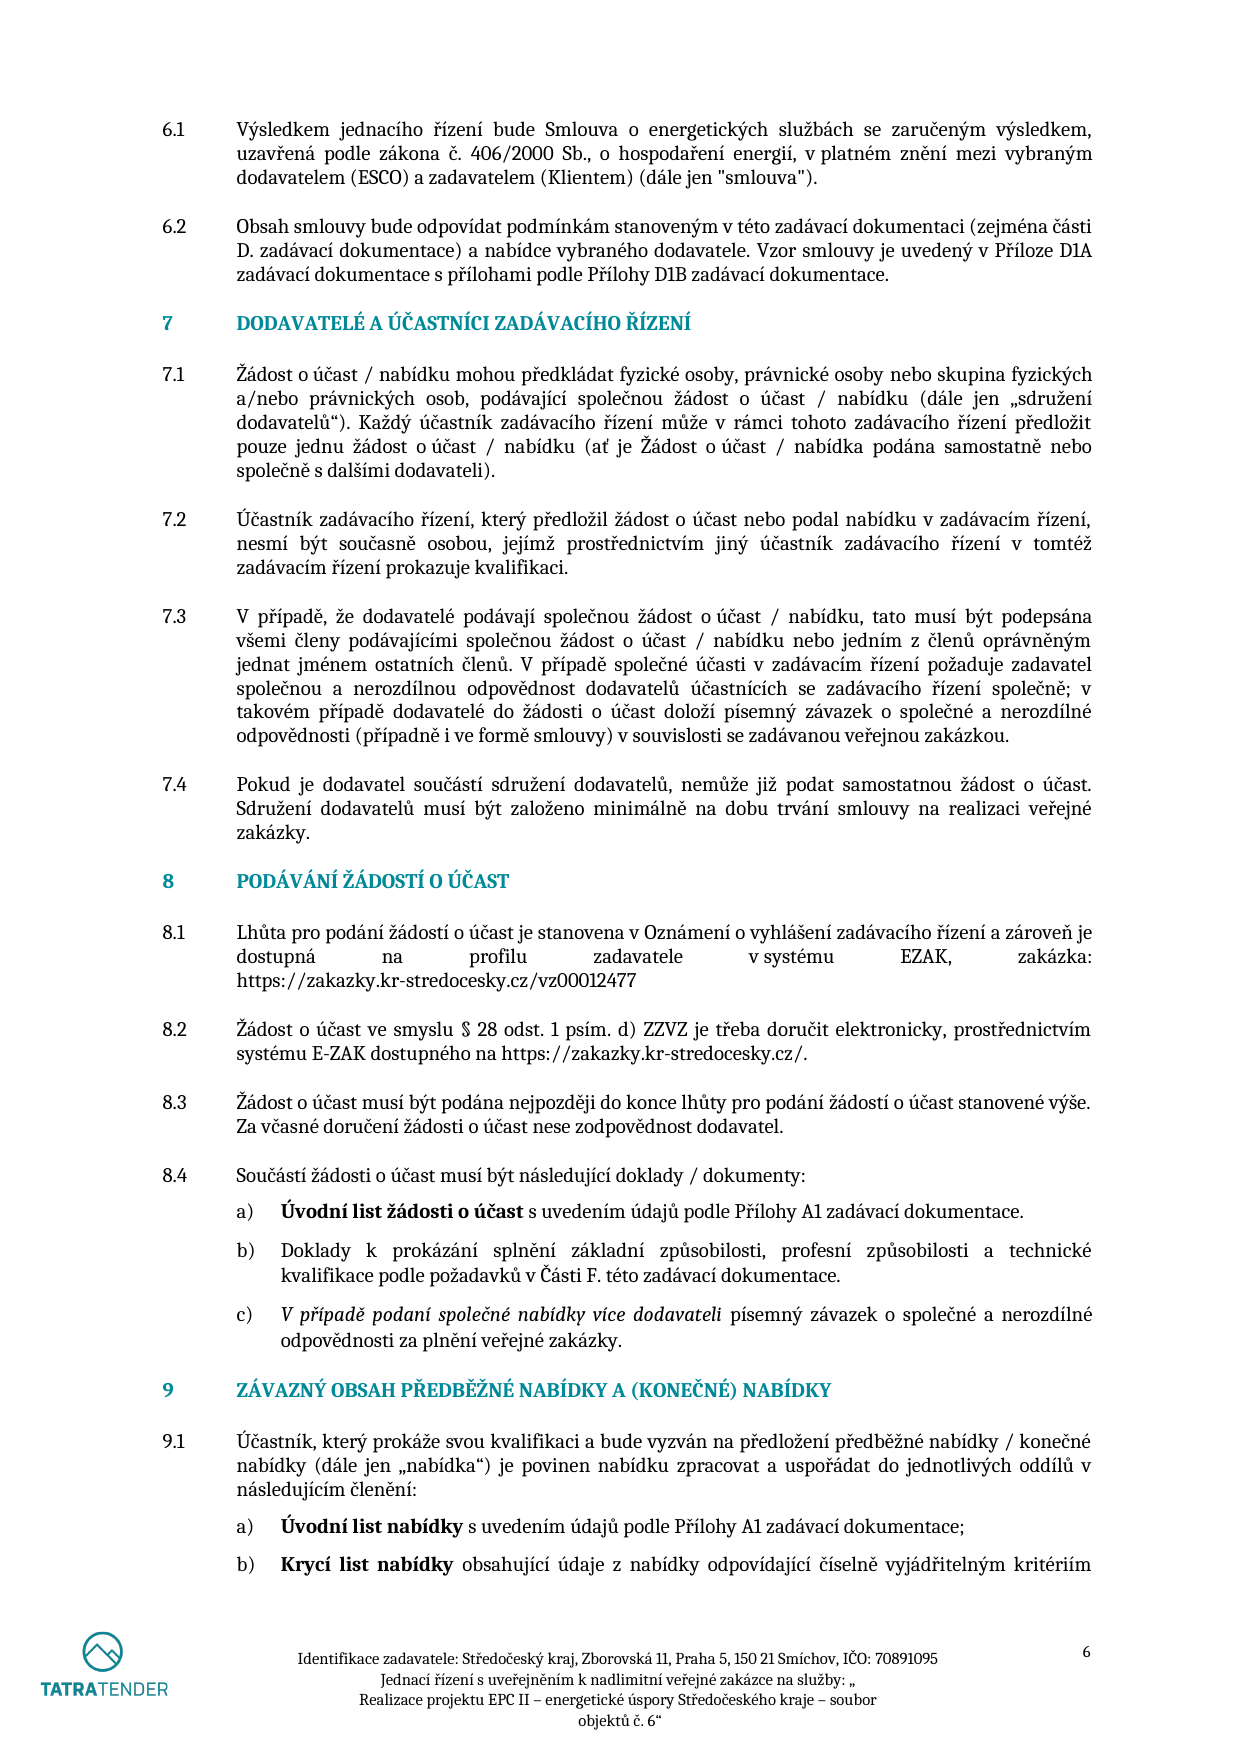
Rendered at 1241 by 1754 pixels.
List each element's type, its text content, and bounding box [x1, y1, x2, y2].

subtitle Výsledkem jednacího řízení bude Smlouva o energetických službách se zaručeným výsledkem, uzavřená podle zákona č. 406/2000 Sb., o hospodaření energií, v platném znění mezi vybraným dodavatelem (ESCO) a zadavatelem (Klientem) (dále jen "smlouva"). [162, 118, 1093, 190]
subtitle V případě podaní společné nabídky více dodavateli písemný závazek o společné a nerozdílné odpovědnosti za plnění veřejné zakázky. [236, 1302, 1093, 1352]
subtitle Dodavatelé a účastníci zadávacího řízení [162, 312, 1093, 336]
subtitle Pokud je dodavatel součástí sdružení dodavatelů, nemůže již podat samostatnou žádost o účast. Sdružení dodavatelů musí být založeno minimálně na dobu trvání smlouvy na realizaci veřejné zakázky. [162, 773, 1093, 845]
subtitle Úvodní list žádosti o účast s uvedením údajů podle Přílohy A1 zadávací dokumentace. [236, 1200, 1093, 1224]
subtitle Úvodní list nabídky s uvedením údajů podle Přílohy A1 zadávací dokumentace; [236, 1514, 1093, 1538]
subtitle Žádost o účast / nabídku mohou předkládat fyzické osoby, právnické osoby nebo skupina fyzických a/nebo právnických osob, podávající společnou žádost o účast / nabídku (dále jen „sdružení dodavatelů“). Každý účastník zadávacího řízení může v rámci tohoto zadávacího řízení předložit pouze jednu žádost o účast / nabídku (ať je Žádost o účast / nabídka podána samostatně nebo společně s dalšími dodavateli). [162, 363, 1093, 482]
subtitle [236, 1553, 1093, 1577]
subtitle V případě, že dodavatelé podávají společnou žádost o účast / nabídku, tato musí být podepsána všemi členy podávajícími společnou žádost o účast / nabídku nebo jedním z členů oprávněným jednat jménem ostatních členů. V případě společné účasti v zadávacím řízení požaduje zadavatel společnou a nerozdílnou odpovědnost dodavatelů účastnících se zadávacího řízení společně; v takovém případě dodavatelé do žádosti o účast doloží písemný závazek o společné a nerozdílné odpovědnosti (případně i ve formě smlouvy) v souvislosti se zadávanou veřejnou zakázkou. [162, 604, 1093, 748]
subtitle Účastník, který prokáže svou kvalifikaci a bude vyzván na předložení předběžné nabídky / konečné nabídky (dále jen „nabídka“) je povinen nabídku zpracovat a uspořádat do jednotlivých oddílů v následujícím členění: [162, 1430, 1093, 1502]
subtitle Účastník zadávacího řízení, který předložil žádost o účast nebo podal nabídku v zadávacím řízení, nesmí být současně osobou, jejímž prostřednictvím jiný účastník zadávacího řízení v tomtéž zadávacím řízení prokazuje kvalifikaci. [162, 507, 1093, 579]
subtitle Žádost o účast musí být podána nejpozději do konce lhůty pro podání žádostí o účast stanovené výše. Za včasné doručení žádosti o účast nese zodpovědnost dodavatel. [162, 1091, 1093, 1138]
subtitle Podávání žádostí o účast [162, 870, 1093, 894]
subtitle Žádost o účast ve smyslu § 28 odst. 1 psím. d) ZZVZ je třeba doručit elektronicky, prostřednictvím systému E-ZAK dostupného na https://zakazky.kr-stredocesky.cz/. [162, 1018, 1093, 1066]
subtitle Obsah smlouvy bude odpovídat podmínkám stanoveným v této zadávací dokumentaci (zejména části D. zadávací dokumentace) a nabídce vybraného dodavatele. Vzor smlouvy je uvedený v Příloze D1A zadávací dokumentace s přílohami podle Přílohy D1B zadávací dokumentace. [162, 215, 1093, 287]
subtitle Doklady k prokázání splnění základní způsobilosti, profesní způsobilosti a technické kvalifikace podle požadavků v Části F. této zadávací dokumentace. [236, 1238, 1093, 1288]
subtitle Lhůta pro podání žádostí o účast je stanovena v Oznámení o vyhlášení zadávacího řízení a zároveň je dostupná na profilu zadavatele v systému EZAK, zakázka: https://zakazky.kr-stredocesky.cz/vz00012477 [162, 921, 1093, 993]
subtitle Závazný obsah předběžné nabídky a (konečné) nabídky [162, 1379, 1093, 1403]
subtitle Součástí žádosti o účast musí být následující doklady / dokumenty: [162, 1163, 1093, 1187]
picture [20, 1621, 188, 1710]
